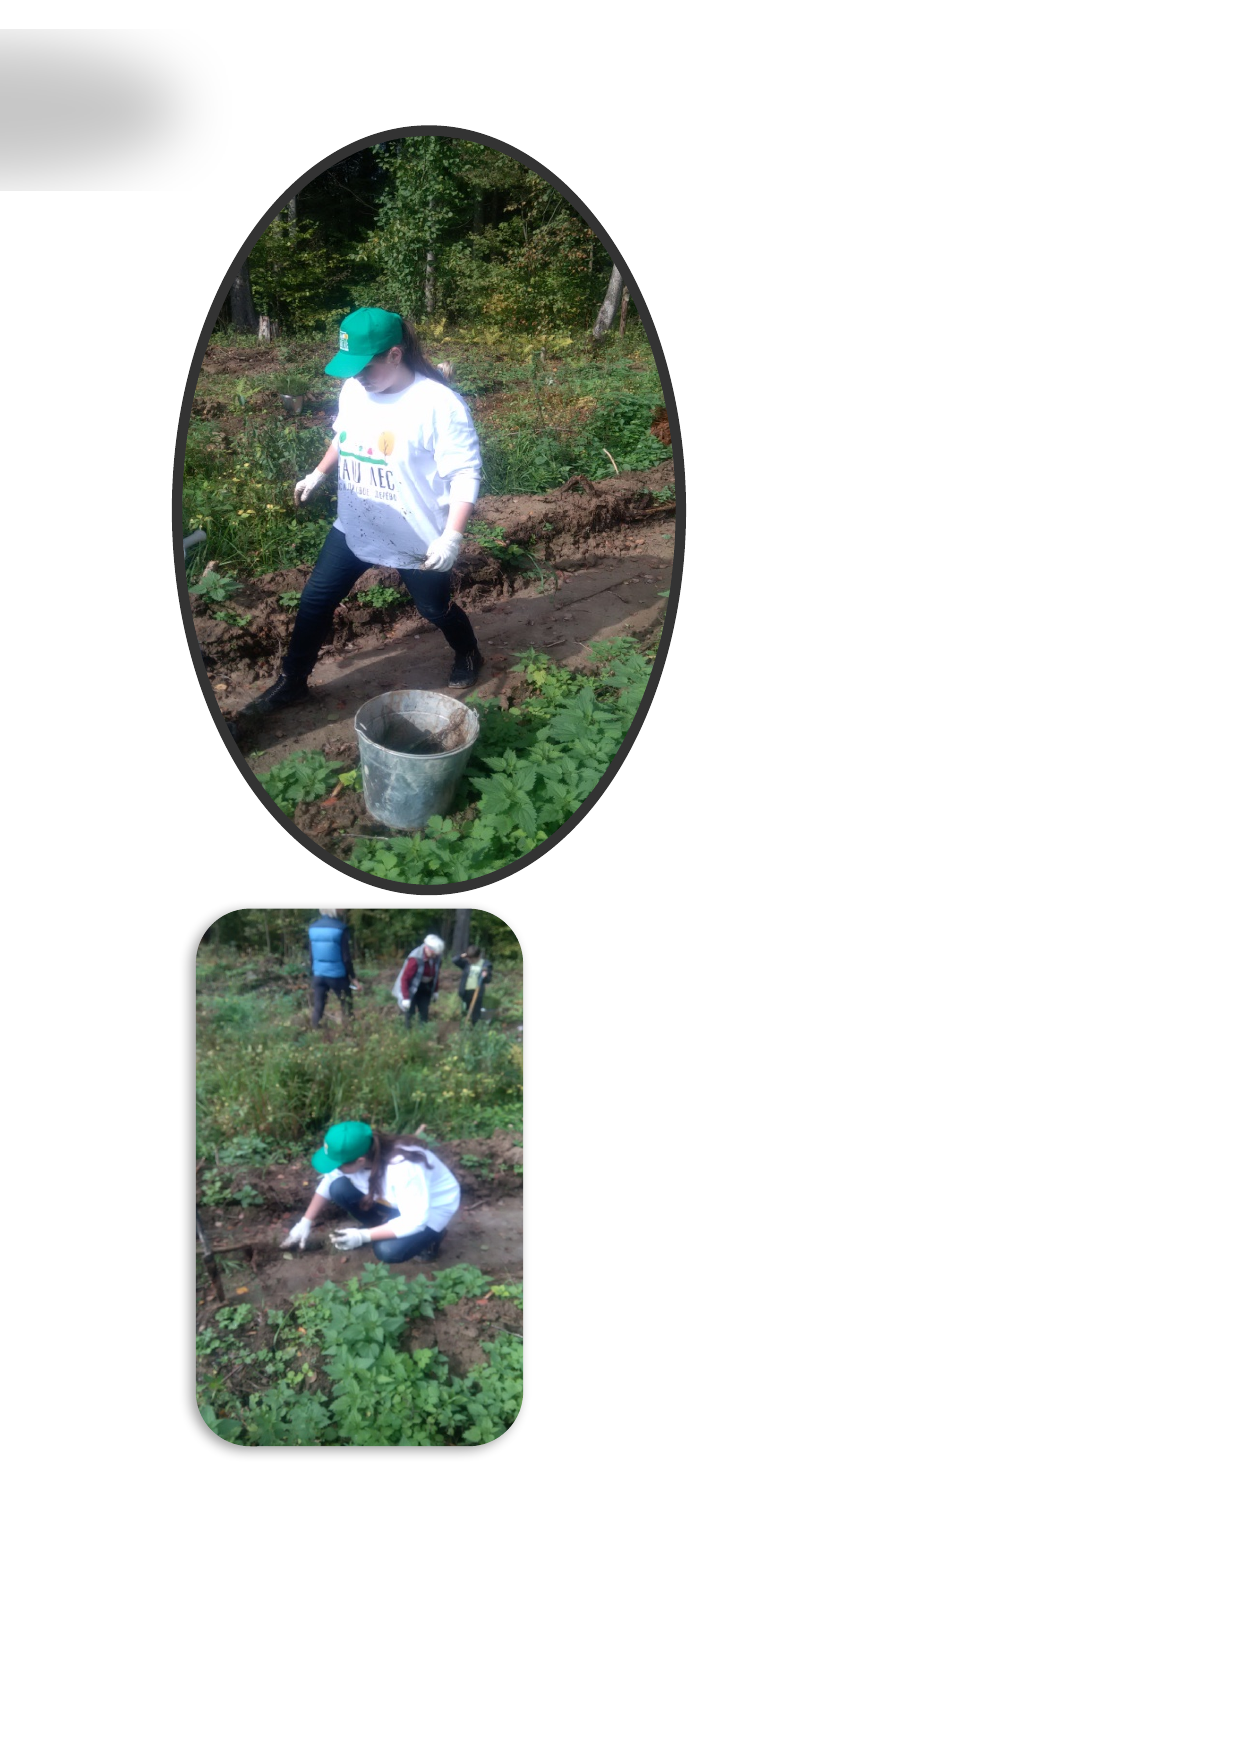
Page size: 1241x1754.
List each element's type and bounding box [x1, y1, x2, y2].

picture [183, 136, 675, 884]
picture [195, 908, 524, 1447]
